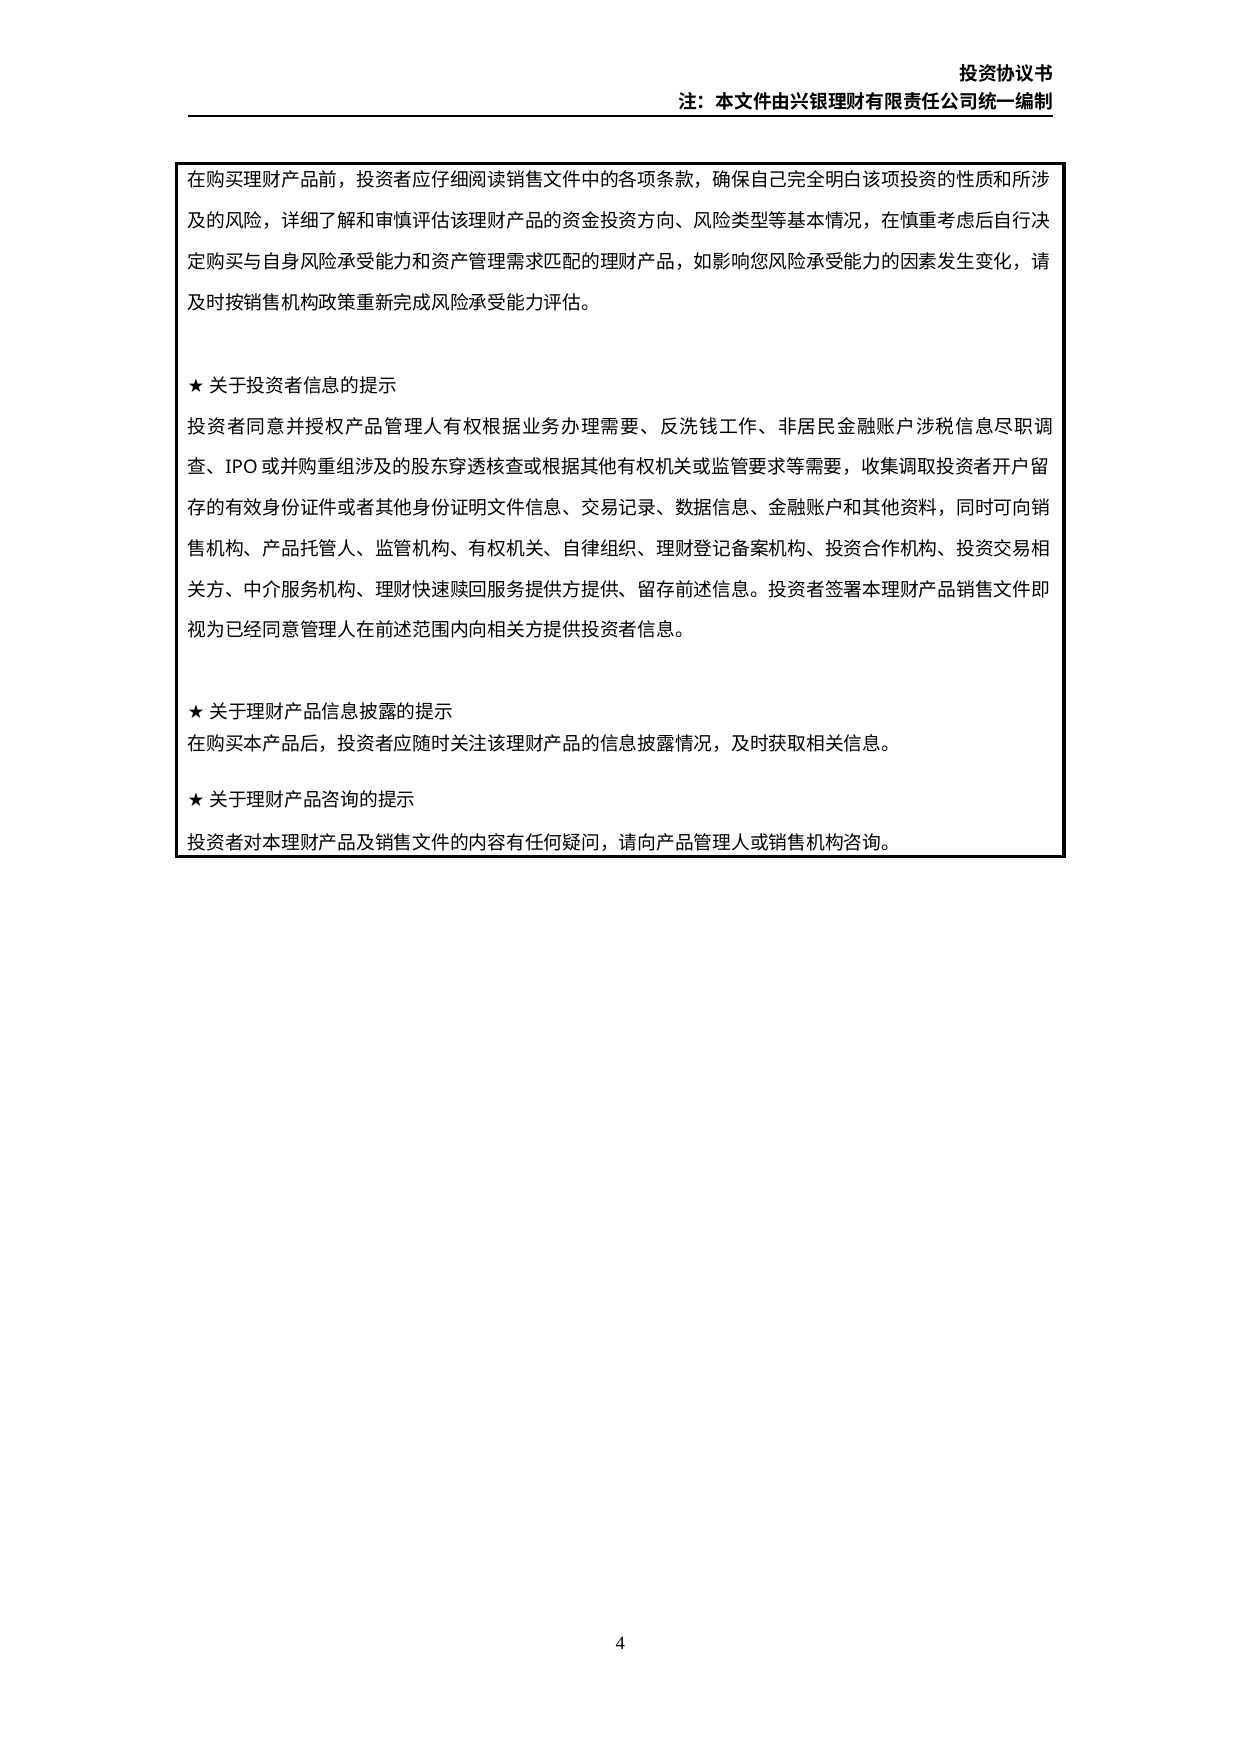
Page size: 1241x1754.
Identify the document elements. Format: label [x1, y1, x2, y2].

table_cell [178, 165, 1062, 855]
